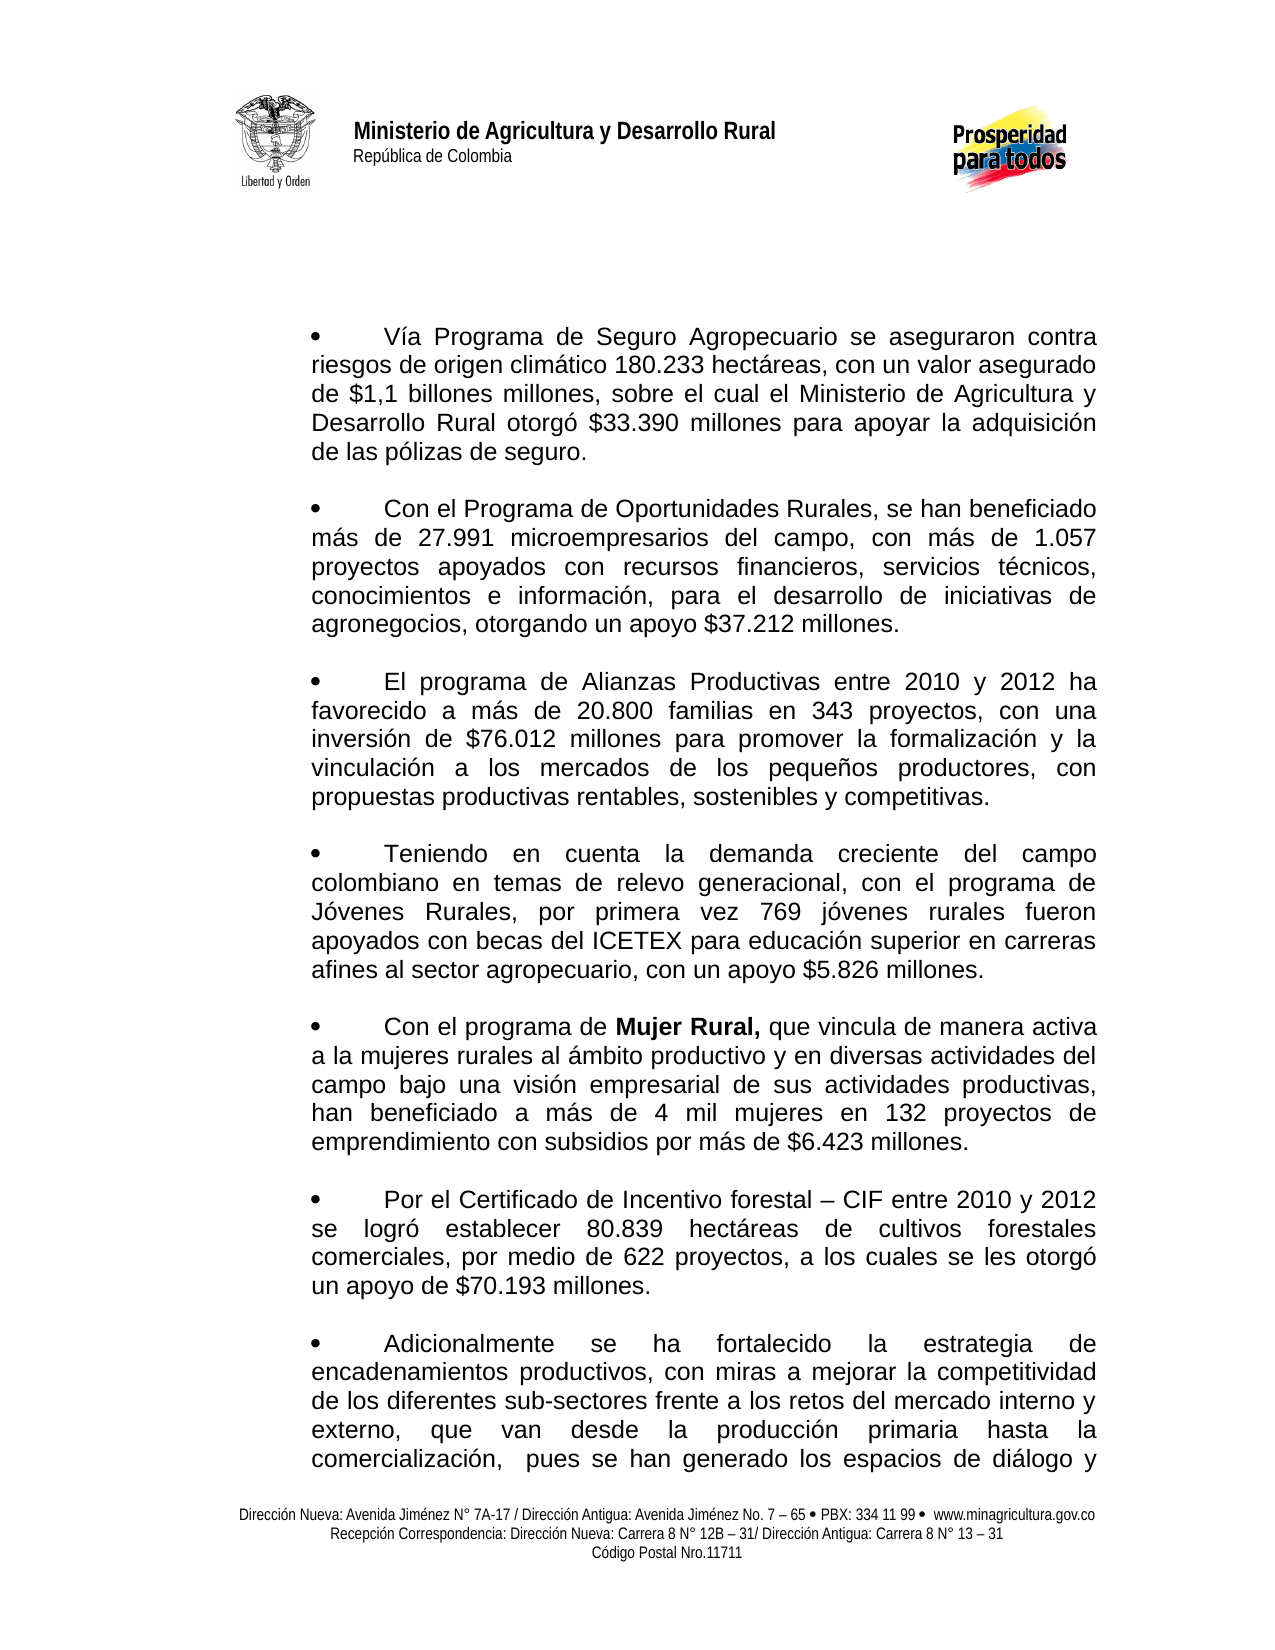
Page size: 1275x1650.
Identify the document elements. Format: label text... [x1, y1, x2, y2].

list El programa de Alianzas Productivas entre 2010 y 2012 ha favorecido a más de 20.800 familias en 343 proyectos, con una inversión de $76.012 millones para promover la formalización y la vinculación a los mercados de los pequeños productores, con propuestas productivas rentables, sostenibles y competitivas. [311, 667, 1098, 811]
picture [936, 103, 1084, 193]
list Con el programa de Mujer Rural, que vincula de manera activa a la mujeres rurales al ámbito productivo y en diversas actividades del campo bajo una visión empresarial de sus actividades productivas, han beneficiado a más de 4 mil mujeres en 132 proyectos de emprendimiento con subsidios por más de $6.423 millones. [311, 1012, 1098, 1156]
list Con el Programa de Oportunidades Rurales, se han beneficiado más de 27.991 microempresarios del campo, con más de 1.057 proyectos apoyados con recursos financieros, servicios técnicos, conocimientos e información, para el desarrollo de iniciativas de agronegocios, otorgando un apoyo $37.212 millones. [311, 494, 1098, 638]
list Por el Certificado de Incentivo forestal – CIF entre 2010 y 2012 se logró establecer 80.839 hectáreas de cultivos forestales comerciales, por medio de 622 proyectos, a los cuales se les otorgó un apoyo de $70.193 millones. [311, 1185, 1098, 1300]
list Teniendo en cuenta la demanda creciente del campo colombiano en temas de relevo generacional, con el programa de Jóvenes Rurales, por primera vez 769 jóvenes rurales fueron apoyados con becas del ICETEX para educación superior en carreras afines al sector agropecuario, con un apoyo $5.826 millones. [311, 839, 1098, 983]
list Vía Programa de Seguro Agropecuario se aseguraron contra riesgos de origen climático 180.233 hectáreas, con un valor asegurado de $1,1 billones millones, sobre el cual el Ministerio de Agricultura y Desarrollo Rural otorgó $33.390 millones para apoyar la adquisición de las pólizas de seguro. [311, 322, 1098, 466]
